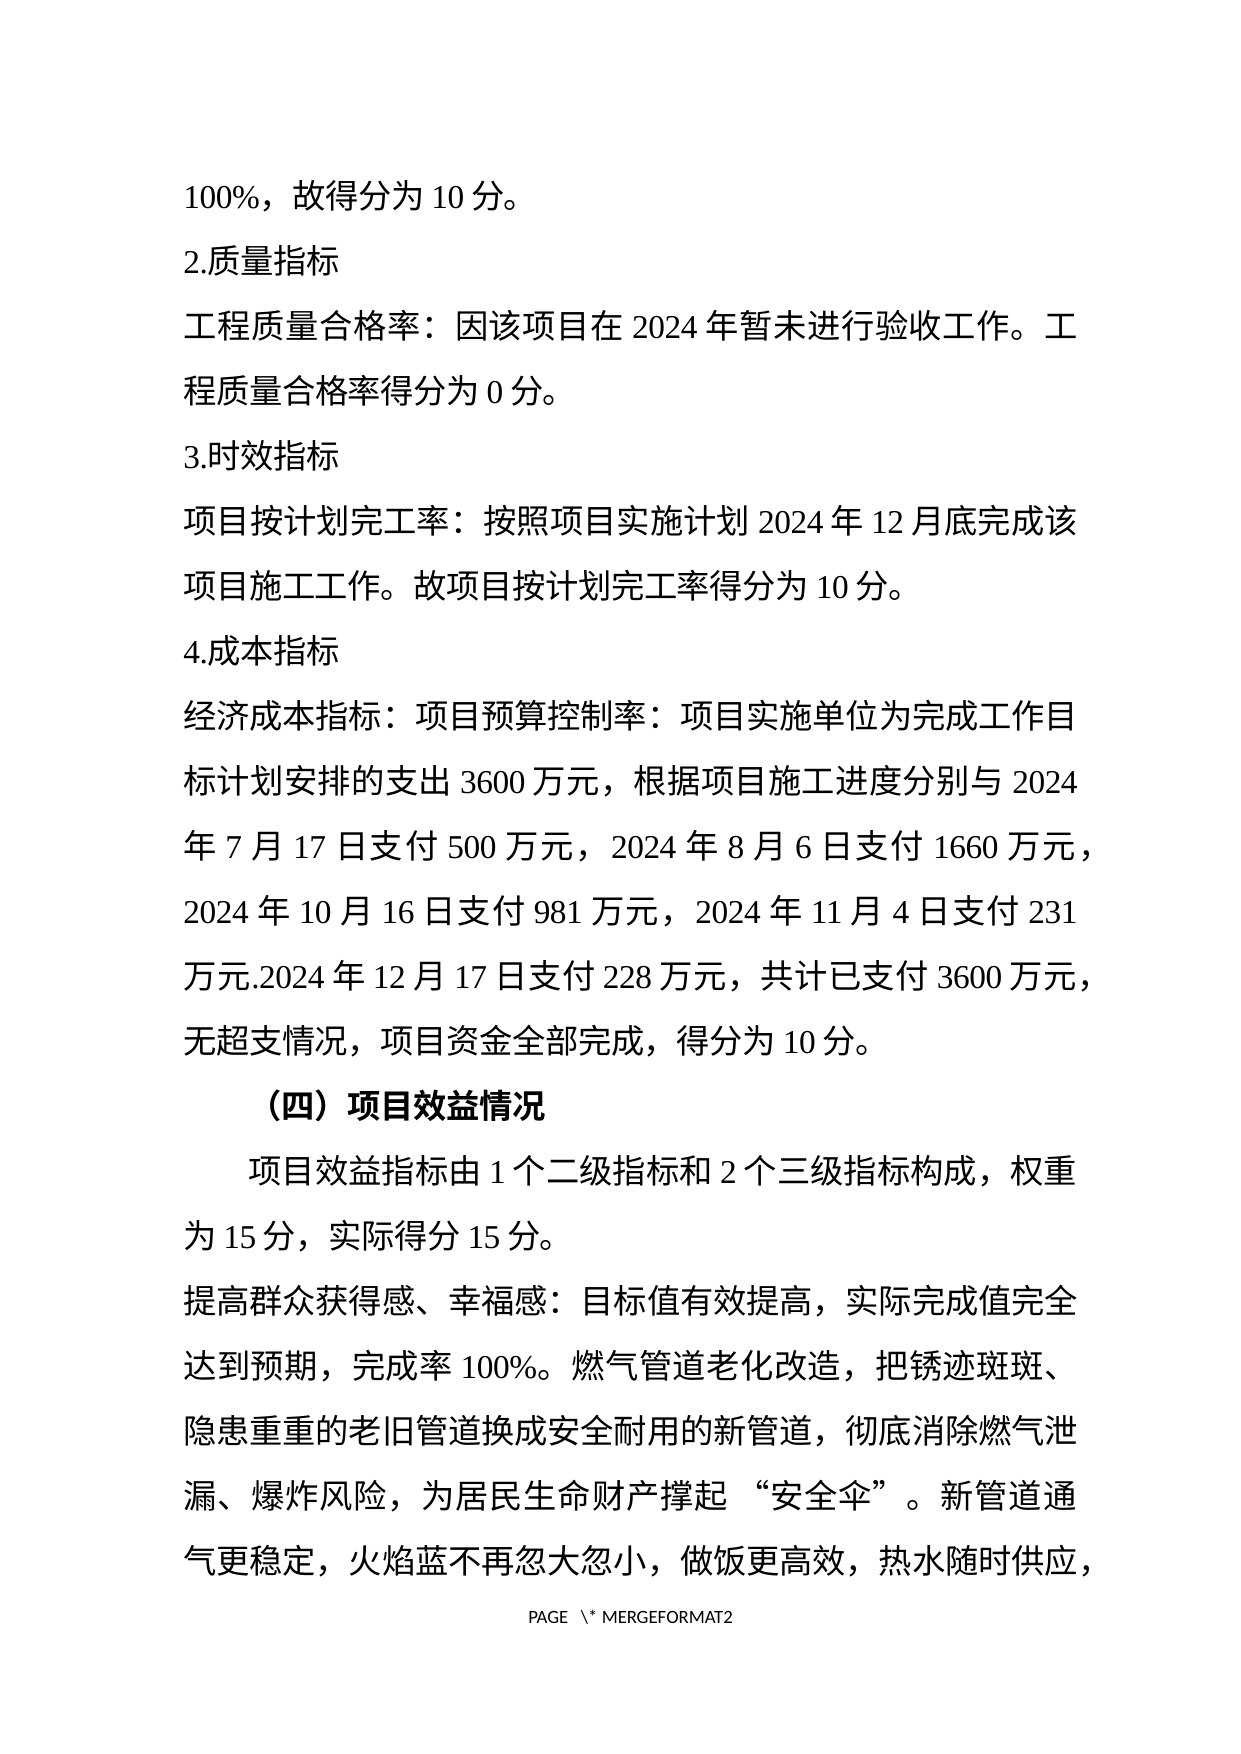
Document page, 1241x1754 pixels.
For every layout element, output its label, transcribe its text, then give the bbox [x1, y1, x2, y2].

text （四）项目效益情况 [183, 1072, 1078, 1137]
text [183, 162, 1078, 1072]
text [183, 1137, 1078, 1592]
